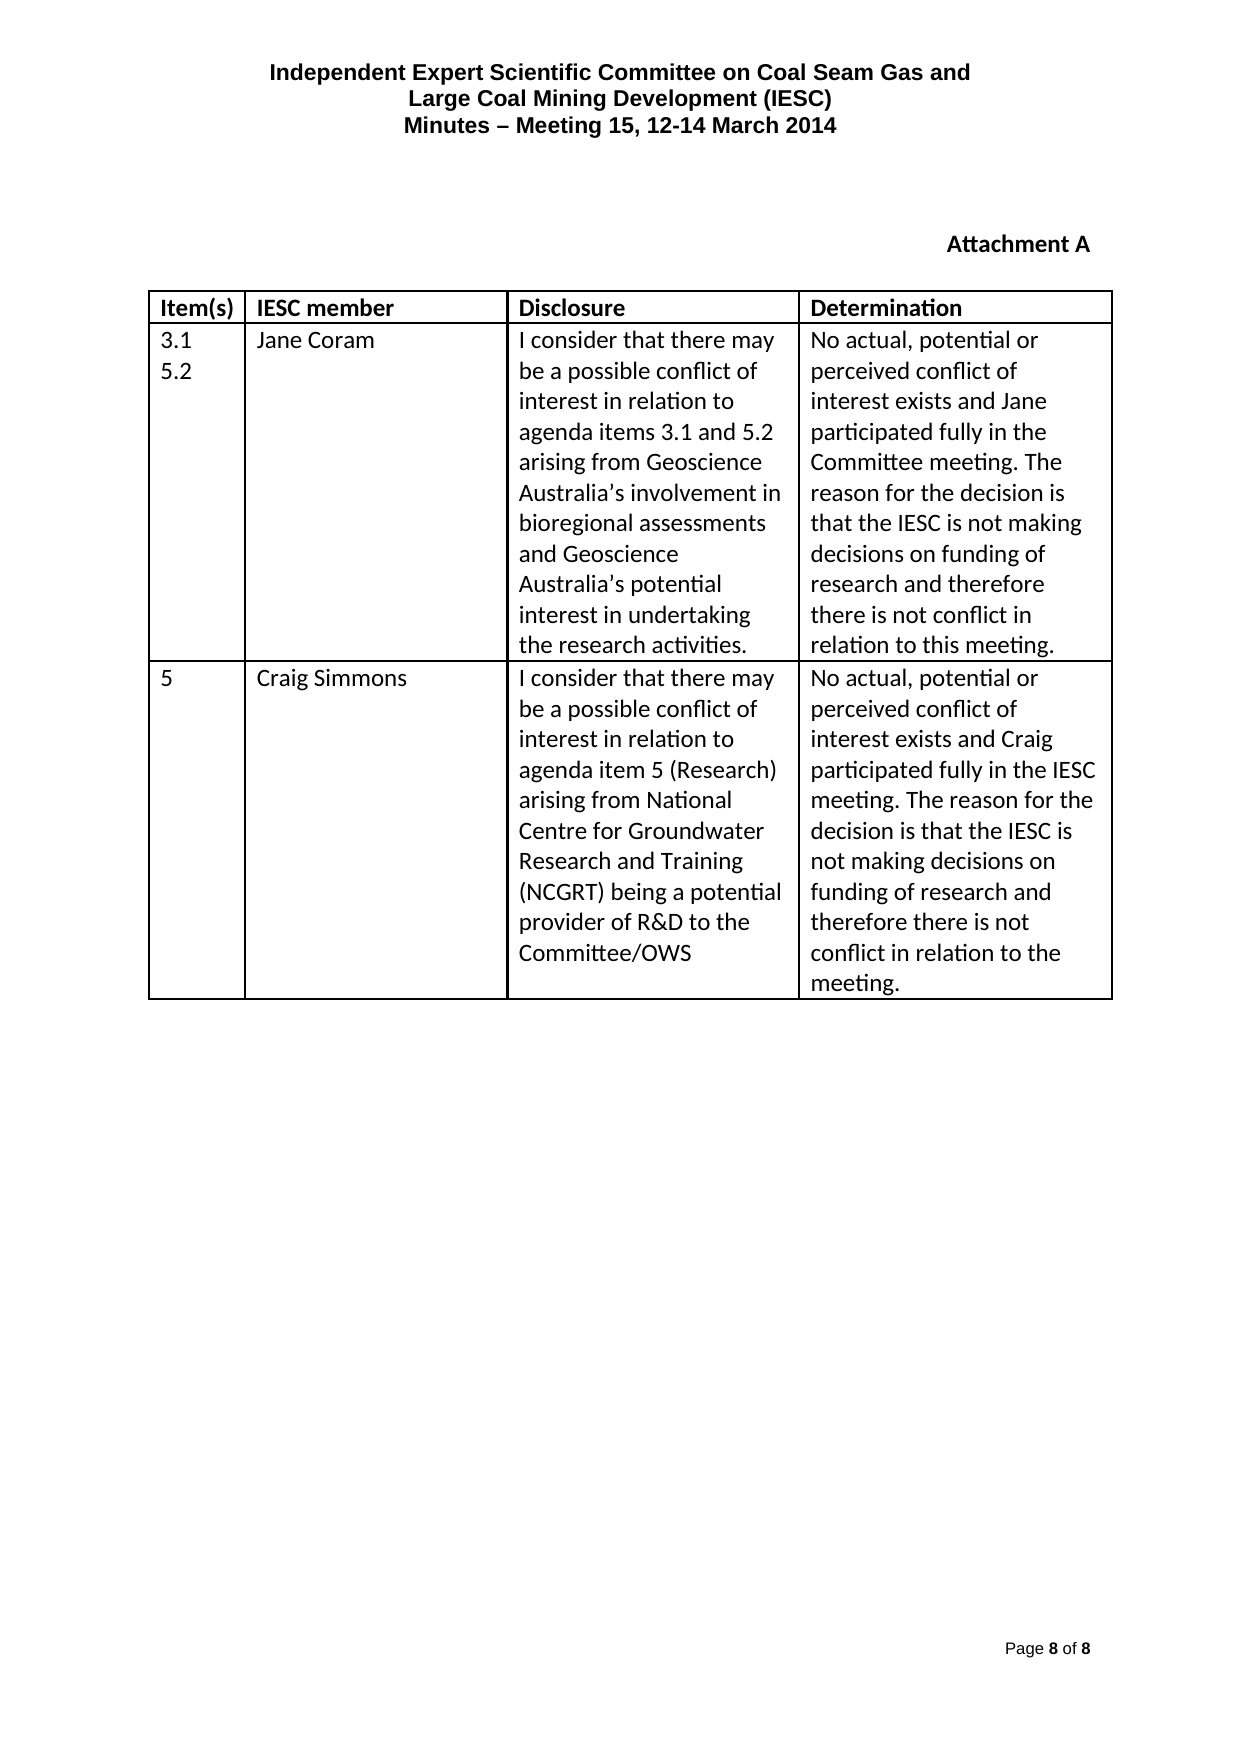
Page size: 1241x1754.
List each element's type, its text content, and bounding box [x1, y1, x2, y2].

table_cell 3.1 5.2 [150, 324, 244, 660]
table_cell Craig Simmons [246, 662, 506, 998]
table_cell No actual, potential or perceived conflict of interest exists and Craig participated fully in the IESC meeting. The reason for the decision is that the IESC is not making decisions on funding of research and therefore there is not conflict in relation to the meeting. [800, 662, 1111, 998]
table_cell No actual, potential or perceived conflict of interest exists and Jane participated fully in the Committee meeting. The reason for the decision is that the IESC is not making decisions on funding of research and therefore there is not conflict in relation to this meeting. [800, 324, 1111, 660]
table_cell 5 [150, 662, 244, 998]
table_cell Jane Coram [246, 324, 506, 660]
table_header Determination [800, 292, 1111, 322]
table_header Disclosure [509, 292, 798, 322]
text Attachment A [150, 229, 1090, 259]
table_header IESC member [246, 292, 506, 322]
table_cell I consider that there may be a possible conflict of interest in relation to agenda items 3.1 and 5.2 arising from Geoscience Australia’s involvement in bioregional assessments and Geoscience Australia’s potential interest in undertaking the research activities. [509, 324, 798, 660]
table_header Item(s) [150, 292, 244, 322]
table_cell I consider that there may be a possible conflict of interest in relation to agenda item 5 (Research) arising from National Centre for Groundwater Research and Training (NCGRT) being a potential provider of R&D to the Committee/OWS [509, 662, 798, 998]
